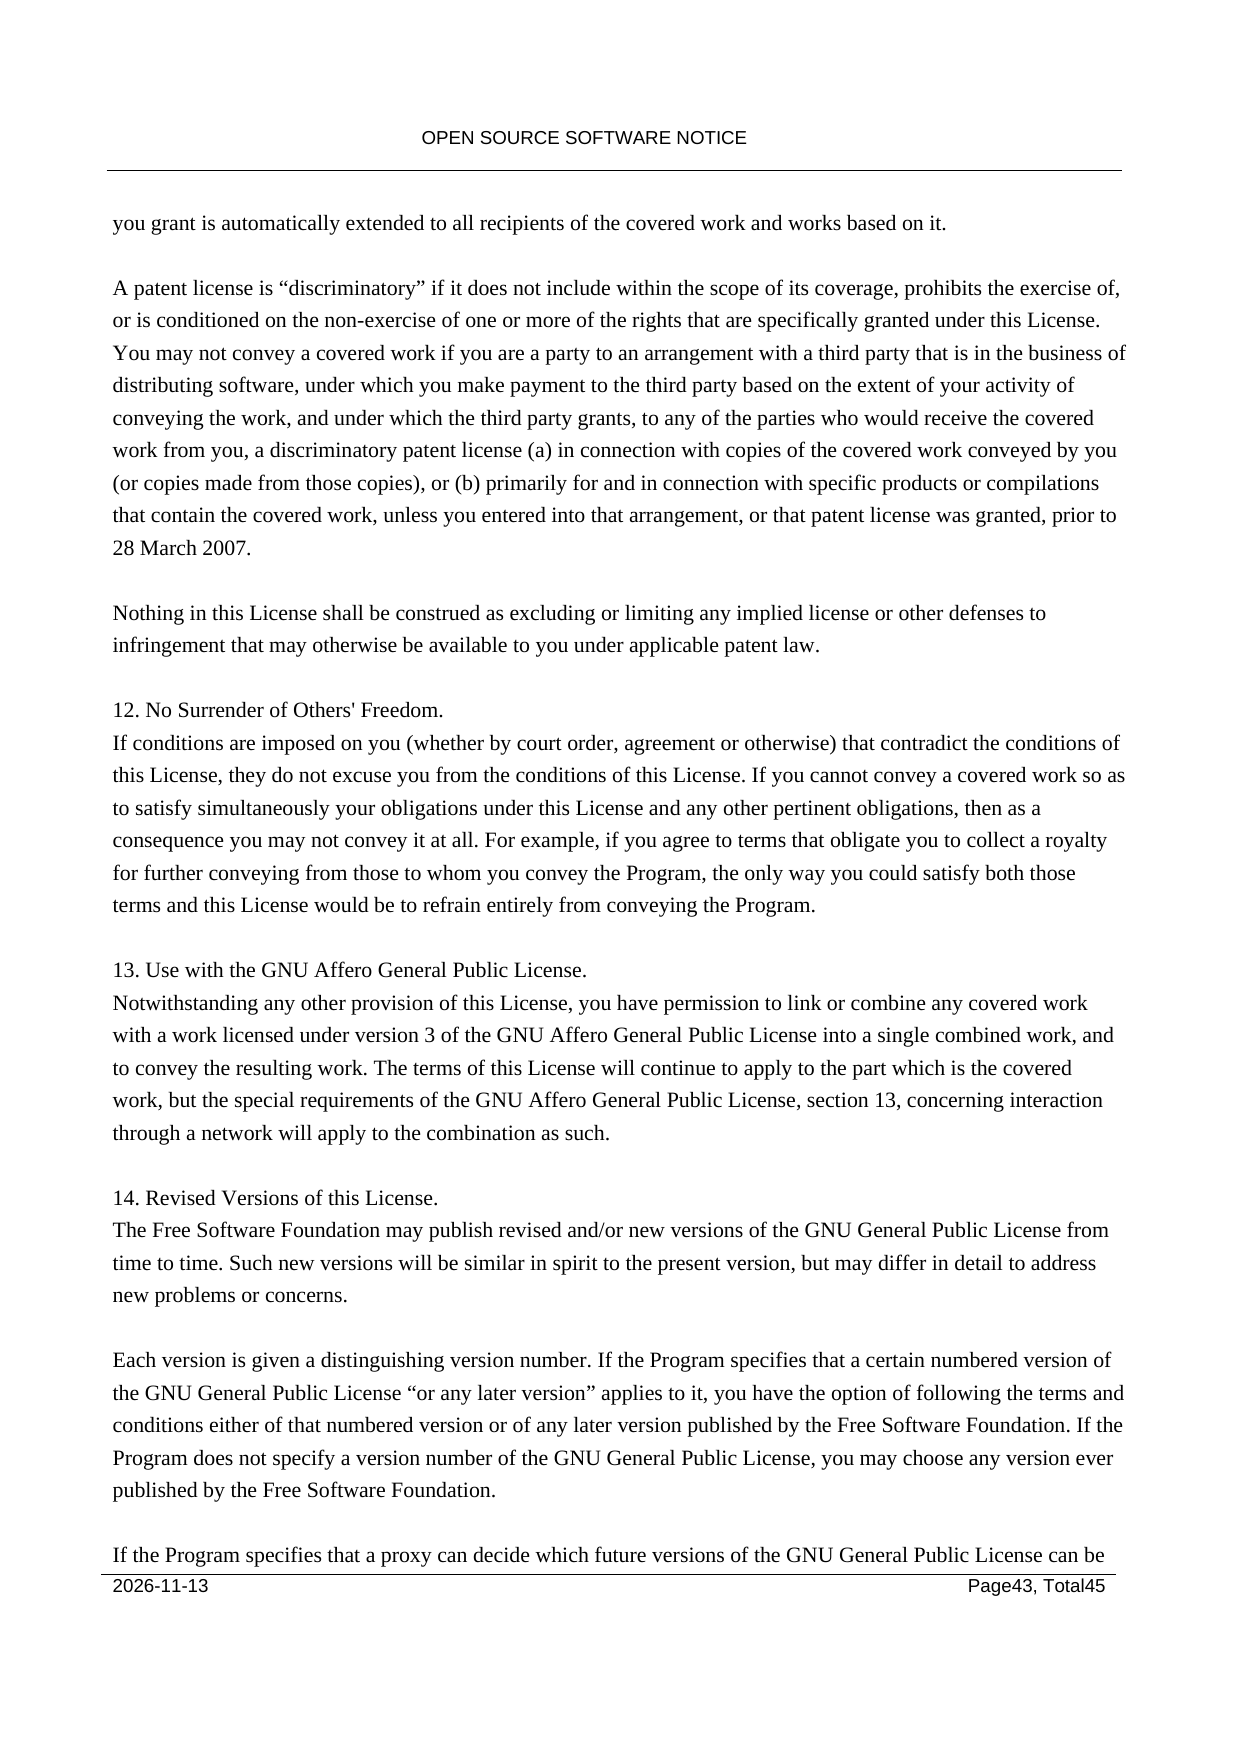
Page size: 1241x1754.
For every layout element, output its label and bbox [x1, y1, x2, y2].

text [112, 206, 1128, 1571]
